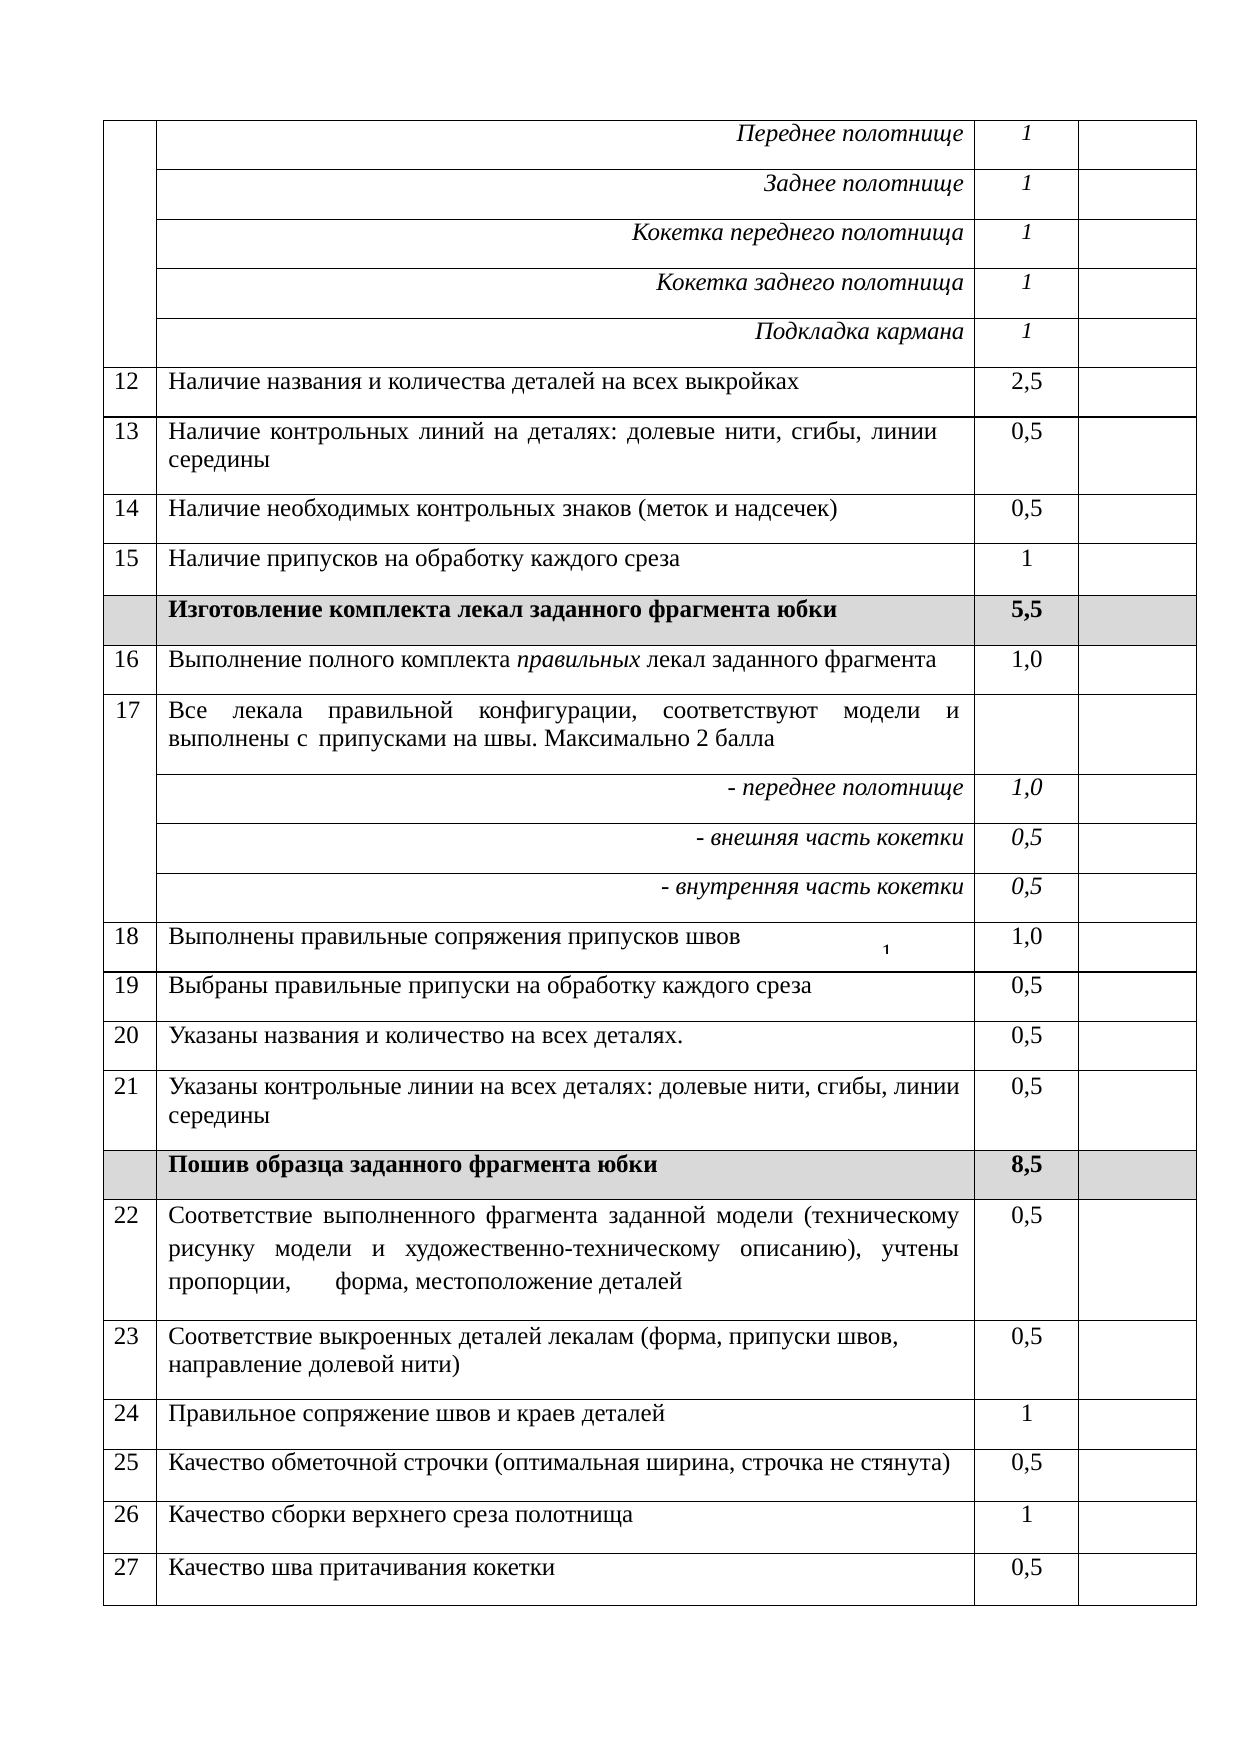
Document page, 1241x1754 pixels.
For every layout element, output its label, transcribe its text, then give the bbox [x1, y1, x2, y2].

table_cell 1,0 [975, 775, 1078, 823]
table_cell [1079, 1200, 1196, 1320]
table_cell Выполнение полного комплекта правильных лекал заданного фрагмента [157, 646, 974, 694]
table_cell Наличие припусков на обработку каждого среза [157, 544, 974, 595]
table_cell 24 [104, 1400, 156, 1448]
table_cell Все лекала правильной конфигурации, соответствуют модели и выполнены с припусками на швы. Максимально 2 балла [157, 695, 974, 773]
table_cell [1079, 544, 1196, 595]
table_cell Заднее полотнище [157, 170, 974, 218]
table_cell [1079, 775, 1196, 823]
table_cell [1079, 170, 1196, 218]
table_cell [1079, 418, 1196, 494]
table_cell [1079, 1071, 1196, 1150]
table_cell 1 [975, 1502, 1078, 1553]
table_cell Наличие необходимых контрольных знаков (меток и надсечек) [157, 495, 974, 543]
table_cell 13 [104, 418, 156, 494]
table_cell [1079, 646, 1196, 694]
table_cell 1 [975, 269, 1078, 317]
table_cell [1079, 368, 1196, 416]
table_cell 19 [104, 973, 156, 1021]
table_cell 1 [975, 1400, 1078, 1448]
table_cell [1079, 1400, 1196, 1448]
table_cell - переднее полотнище [157, 775, 974, 823]
table_cell Правильное сопряжение швов и краев деталей [157, 1400, 974, 1448]
table_cell 1 [975, 121, 1078, 169]
table_cell 17 [104, 695, 156, 922]
table_cell - внешняя часть кокетки [157, 824, 974, 872]
table_cell [975, 695, 1078, 773]
table_cell 18 [104, 923, 156, 971]
table_cell 2,5 [975, 368, 1078, 416]
table_cell Выполнены правильные сопряжения припусков швов [157, 923, 974, 971]
table_cell Качество сборки верхнего среза полотнища [157, 1502, 974, 1553]
table_cell 0,5 [975, 1022, 1078, 1070]
table_cell Пошив образца заданного фрагмента юбки [157, 1151, 974, 1199]
table_cell Подкладка кармана [157, 319, 974, 367]
table_cell Наличие контрольных линий на деталях: долевые нити, сгибы, линии середины [157, 418, 974, 494]
table_cell 23 [104, 1321, 156, 1399]
table_cell 25 [104, 1450, 156, 1501]
table_cell [104, 1151, 156, 1199]
table_cell 26 [104, 1502, 156, 1553]
table_cell 1,0 [975, 923, 1078, 971]
table_cell Указаны названия и количество на всех деталях. [157, 1022, 974, 1070]
table_cell [1079, 1321, 1196, 1399]
table_cell 22 [104, 1200, 156, 1320]
table_cell Наличие названия и количества деталей на всех выкройках [157, 368, 974, 416]
table_cell Соответствие выкроенных деталей лекалам (форма, припуски швов, направление долевой нити) [157, 1321, 974, 1399]
table_cell Указаны контрольные линии на всех деталях: долевые нити, сгибы, линии середины [157, 1071, 974, 1150]
table_cell 11 [104, 121, 156, 367]
table_cell 0,5 [975, 418, 1078, 494]
table_cell [1079, 874, 1196, 922]
table_cell [1079, 1554, 1196, 1605]
table_cell [1079, 695, 1196, 773]
table_cell 27 [104, 1554, 156, 1605]
table_cell [1079, 319, 1196, 367]
table_cell 16 [104, 646, 156, 694]
table_cell 0,5 [975, 973, 1078, 1021]
table_cell 1 [975, 544, 1078, 595]
table_cell 1,0 [975, 646, 1078, 694]
table_cell [1079, 1022, 1196, 1070]
table_cell 15 [104, 544, 156, 595]
table_cell 8,5 [975, 1151, 1078, 1199]
table_cell [1079, 1502, 1196, 1553]
table_cell [1079, 495, 1196, 543]
table_cell - внутренняя часть кокетки [157, 874, 974, 922]
table_cell 0,5 [975, 874, 1078, 922]
table_cell 1 [975, 220, 1078, 268]
table_cell [1079, 923, 1196, 971]
table_cell [1079, 269, 1196, 317]
table_cell [1079, 824, 1196, 872]
table_cell 0,5 [975, 1450, 1078, 1501]
table_cell 0,5 [975, 1200, 1078, 1320]
table_cell [1079, 596, 1196, 645]
table_cell 0,5 [975, 1554, 1078, 1605]
table_cell Переднее полотнище [157, 121, 974, 169]
table_cell Выбраны правильные припуски на обработку каждого среза [157, 973, 974, 1021]
table_cell 12 [104, 368, 156, 416]
table_cell Качество обметочной строчки (оптимальная ширина, строчка не стянута) [157, 1450, 974, 1501]
table_cell [1079, 1450, 1196, 1501]
table_cell [1079, 220, 1196, 268]
table_cell 0,5 [975, 495, 1078, 543]
table_cell [1079, 121, 1196, 169]
table_cell 0,5 [975, 824, 1078, 872]
table_cell 1 [975, 319, 1078, 367]
table_cell Изготовление комплекта лекал заданного фрагмента юбки [157, 596, 974, 645]
table_cell 1 [975, 170, 1078, 218]
table_cell Кокетка заднего полотнища [157, 269, 974, 317]
table_cell Качество шва притачивания кокетки [157, 1554, 974, 1605]
table_cell 5,5 [975, 596, 1078, 645]
table_cell 14 [104, 495, 156, 543]
table_cell [1079, 1151, 1196, 1199]
table_cell Соответствие выполненного фрагмента заданной модели (техническому рисунку модели и художественно-техническому описанию), учтены пропорции, форма, местоположение деталей [157, 1200, 974, 1320]
table_cell 21 [104, 1071, 156, 1150]
table_cell 0,5 [975, 1071, 1078, 1150]
table_cell [104, 596, 156, 645]
table_cell 20 [104, 1022, 156, 1070]
table_cell Кокетка переднего полотнища [157, 220, 974, 268]
table_cell [1079, 973, 1196, 1021]
table_cell 0,5 [975, 1321, 1078, 1399]
